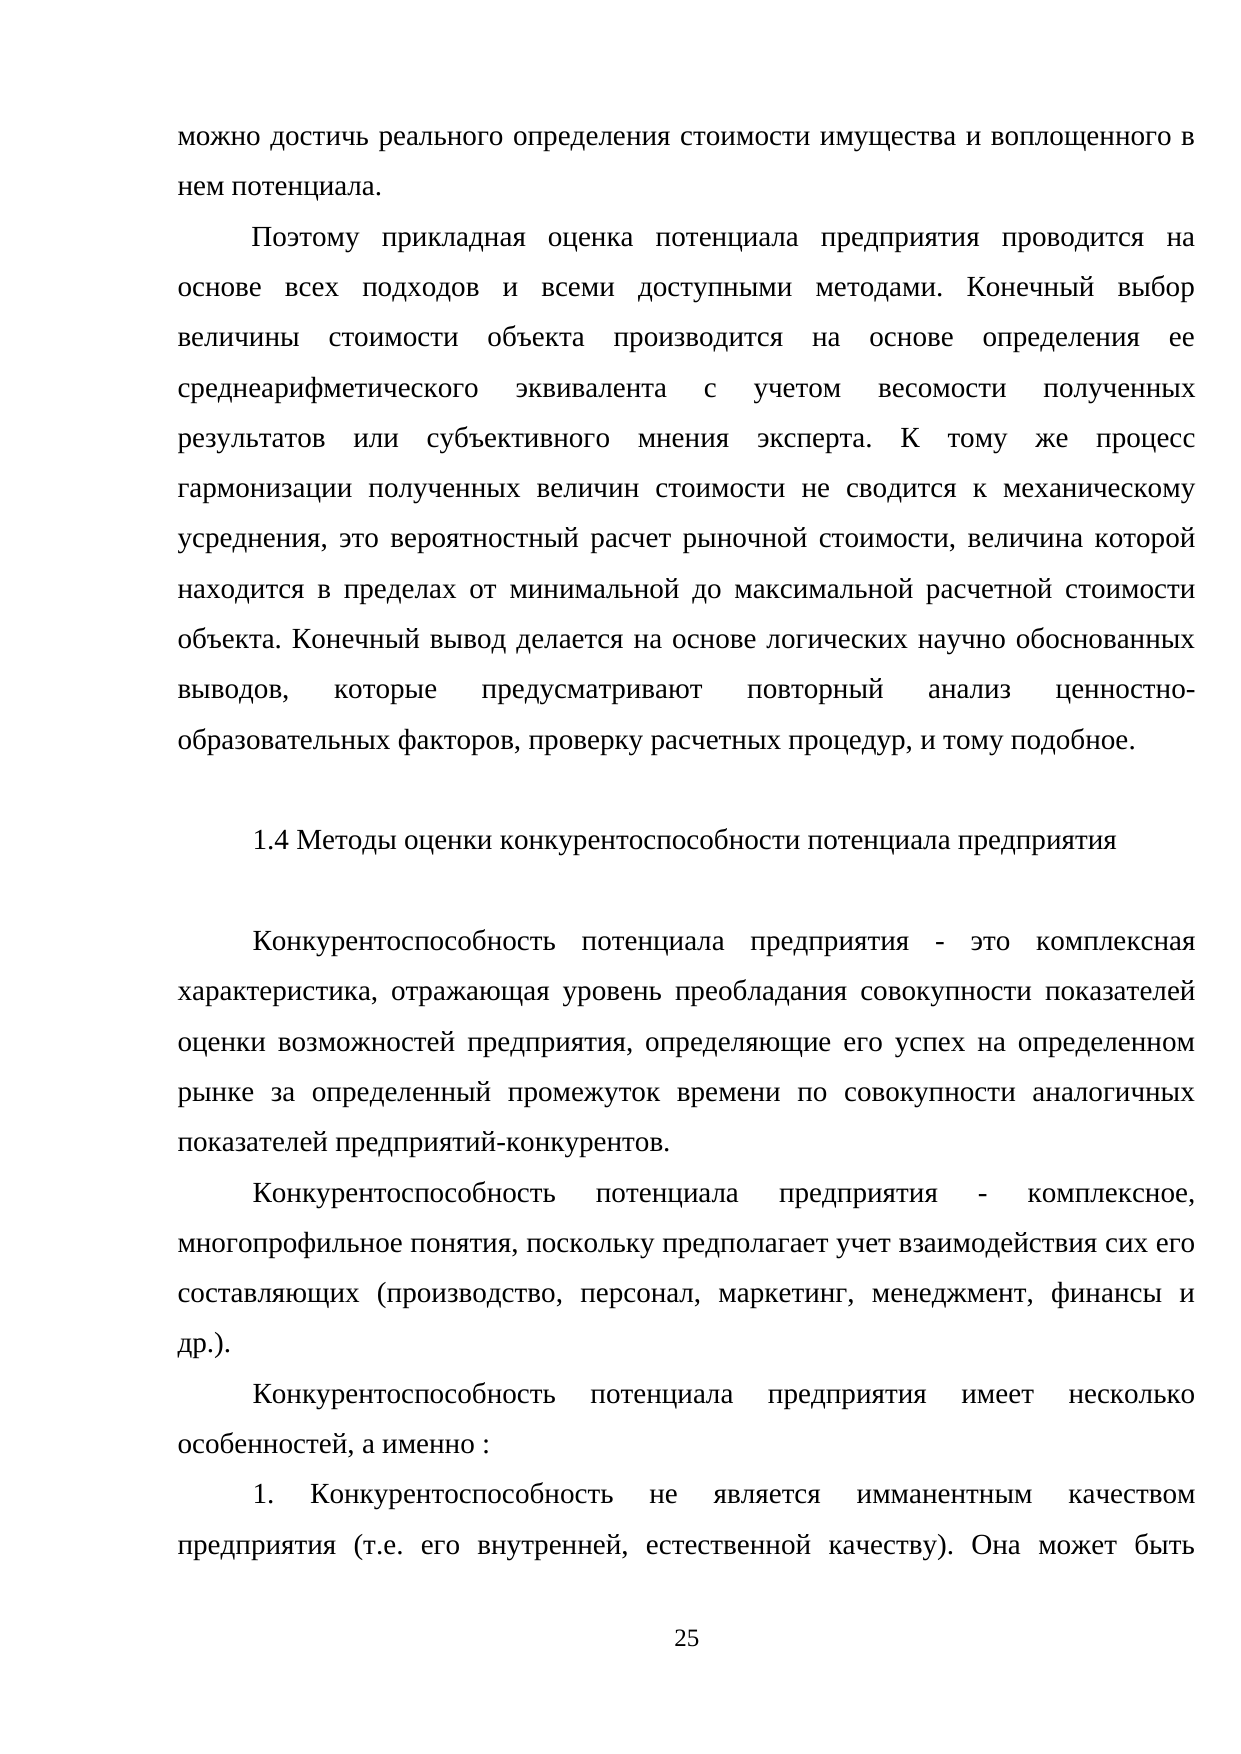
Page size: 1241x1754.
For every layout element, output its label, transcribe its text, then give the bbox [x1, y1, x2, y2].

text 1.4 Методы оценки конкурентоспособности потенциала предприятия [177, 822, 1196, 856]
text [177, 1477, 1196, 1560]
text Конкурентоспособность потенциала предприятия имеет несколько особенностей, а именно : [177, 1376, 1196, 1460]
text Конкурентоспособность потенциала предприятия - это комплексная характеристика, отражающая уровень преобладания совокупности показателей оценки возможностей предприятия, определяющие его успех на определенном рынке за определенный промежуток времени по совокупности аналогичных показателей предприятий-конкурентов. [177, 923, 1196, 1158]
text Поэтому прикладная оценка потенциала предприятия проводится на основе всех подходов и всеми доступными методами. Конечный выбор величины стоимости объекта производится на основе определения ее среднеарифметического эквивалента с учетом весомости полученных результатов или субъективного мнения эксперта. К тому же процесс гармонизации полученных величин стоимости не сводится к механическому усреднения, это вероятностный расчет рыночной стоимости, величина которой находится в пределах от минимальной до максимальной расчетной стоимости объекта. Конечный вывод делается на основе логических научно обоснованных выводов, которые предусматривают повторный анализ ценностно-образовательных факторов, проверку расчетных процедур, и тому подобное. [177, 219, 1196, 755]
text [177, 118, 1196, 202]
text Конкурентоспособность потенциала предприятия - комплексное, многопрофильное понятия, поскольку предполагает учет взаимодействия сих его составляющих (производство, персонал, маркетинг, менеджмент, финансы и др.). [177, 1175, 1196, 1359]
